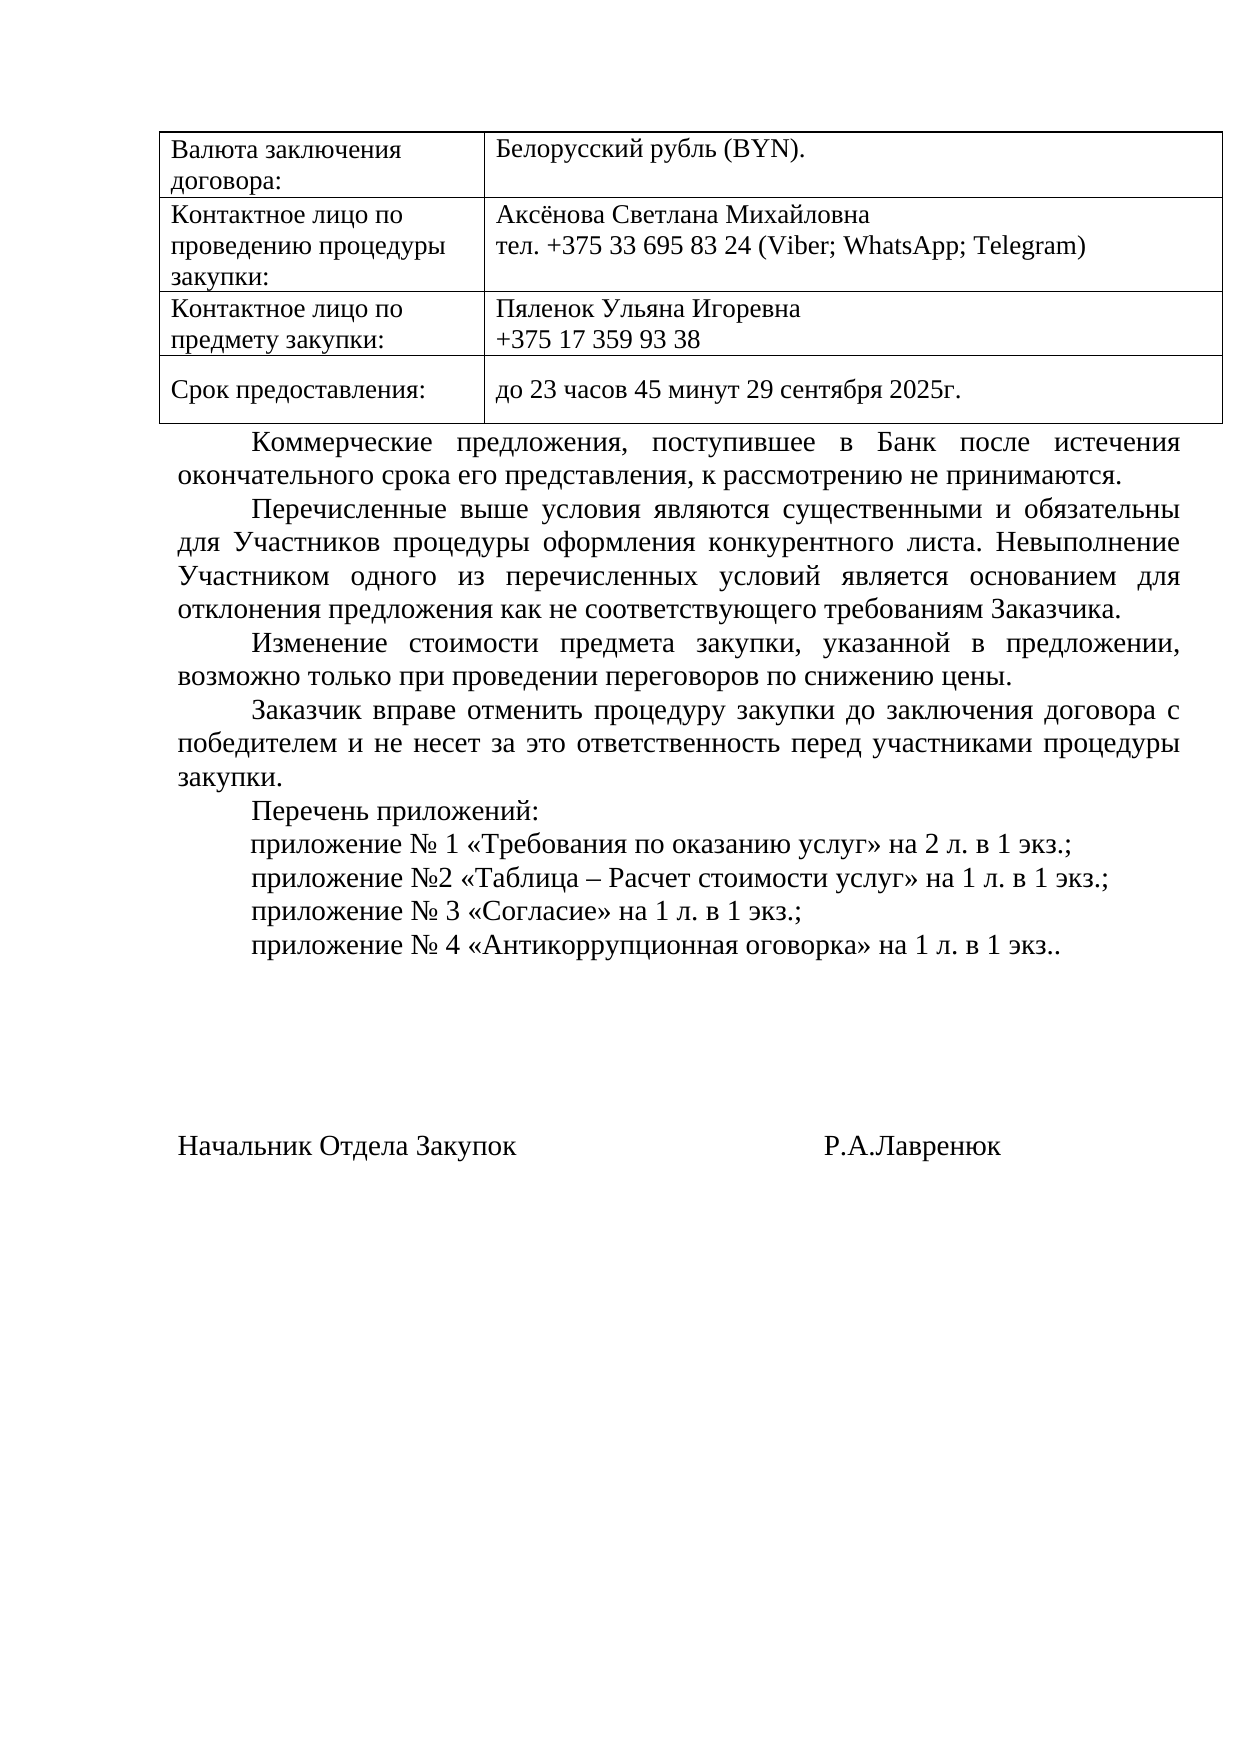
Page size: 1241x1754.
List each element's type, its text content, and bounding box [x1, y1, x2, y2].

text Перечень приложений: [177, 793, 1181, 826]
text Коммерческие предложения, поступившее в Банк после истечения окончательного срока его представления, к рассмотрению не принимаются. [177, 424, 1181, 491]
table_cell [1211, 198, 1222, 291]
text Изменение стоимости предмета закупки, указанной в предложении, возможно только при проведении переговоров по снижению цены. [177, 625, 1181, 692]
text приложение №2 «Таблица – Расчет стоимости услуг» на 1 л. в 1 экз.; [177, 860, 1181, 893]
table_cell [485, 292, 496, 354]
text Начальник Отдела Закупок Р.А.Лавренюк [177, 1128, 1181, 1162]
text Перечисленные выше условия являются существенными и обязательны для Участников процедуры оформления конкурентного листа. Невыполнение Участником одного из перечисленных условий является основанием для отклонения предложения как не соответствующего требованиям Заказчика. [177, 491, 1181, 625]
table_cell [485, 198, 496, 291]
text приложение № 1 «Требования по оказанию услуг» на 2 л. в 1 экз.; [177, 826, 1181, 860]
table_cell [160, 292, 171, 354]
table_cell Срок предоставления: [160, 356, 484, 423]
table_cell Валюта заключения договора: [160, 133, 484, 197]
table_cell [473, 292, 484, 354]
text Заказчик вправе отменить процедуру закупки до заключения договора с победителем и не несет за это ответственность перед участниками процедуры закупки. [177, 692, 1181, 793]
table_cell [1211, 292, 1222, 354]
table_cell Белорусский рубль (BYN). [485, 133, 1222, 197]
text приложение № 3 «Согласие» на 1 л. в 1 экз.; [177, 893, 1181, 927]
text приложение № 4 «Антикоррупционная оговорка» на 1 л. в 1 экз.. [177, 927, 1181, 960]
table_cell до 23 часов 45 минут 29 сентября 2025г. [485, 356, 1222, 423]
